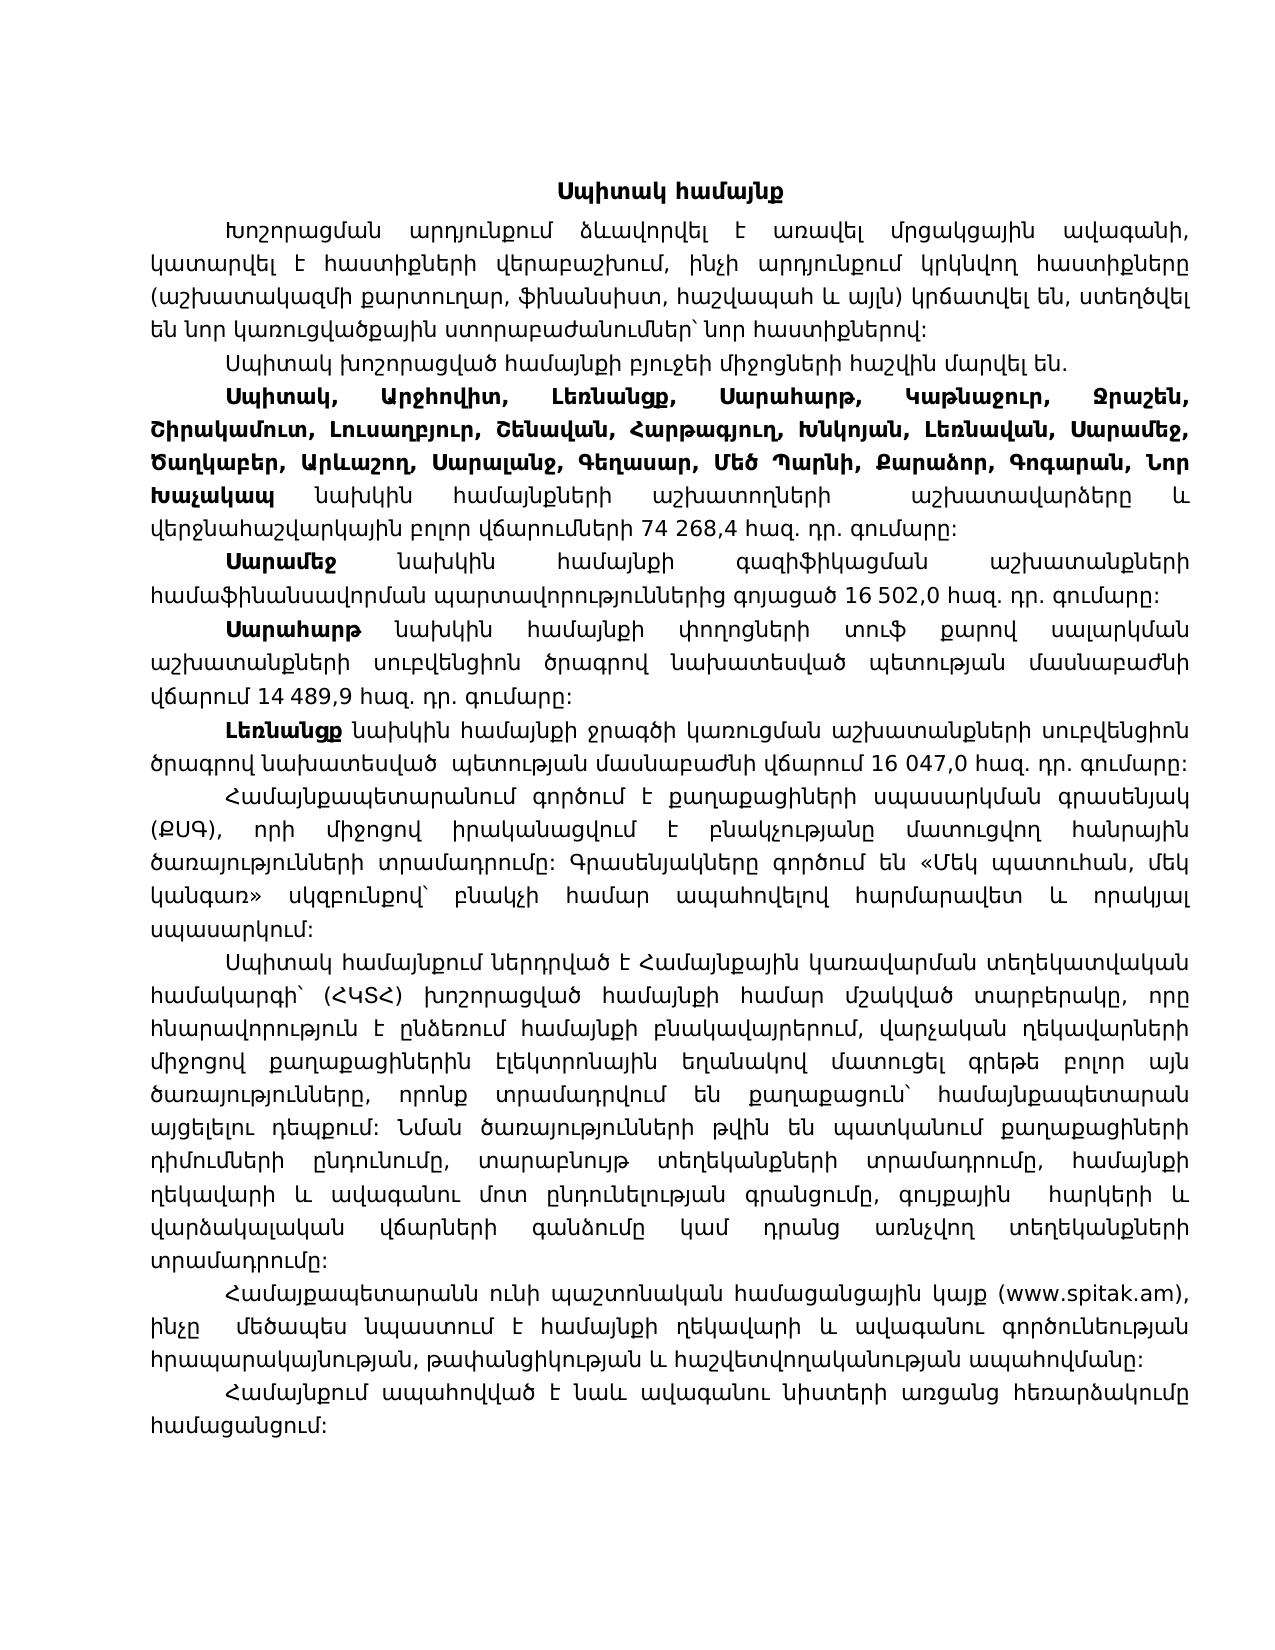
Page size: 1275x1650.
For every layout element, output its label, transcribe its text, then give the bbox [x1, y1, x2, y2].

text Համայնքում ապահովված է նաև ավագանու նիստերի առցանց հեռարձակումը համացանցում: [150, 1381, 1191, 1439]
text Համայքապետարանն ունի պաշտոնական համացանցային կայք (www.spitak.am), ինչը մեծապես նպաստում է համայնքի ղեկավարի և ավագանու գործունեության հրապարակայնության, թափանցիկության և հաշվետվողականության ապահովմանը: [150, 1281, 1191, 1373]
text Խոշորացման արդյունքում ձևավորվել է առավել մրցակցային ավագանի, կատարվել է հաստիքների վերաբաշխում, ինչի արդյունքում կրկնվող հաստիքները (աշխատակազմի քարտուղար, ֆինանսիստ, հաշվապահ և այլն) կրճատվել են, ստեղծվել են նոր կառուցվածքային ստորաբաժանումներ՝ նոր հաստիքներով: [150, 218, 1191, 343]
text Սպիտակ համայնք [150, 178, 1191, 205]
text Սպիտակ խոշորացված համայնքի բյուջեի միջոցների հաշվին մարվել են. [150, 351, 1191, 376]
text Սարահարթ նախկին համայնքի փողոցների տուֆ քարով սալարկման աշխատանքների սուբվենցիոն ծրագրով նախատեսված պետության մասնաբաժնի վճարում 14 489,9 հազ. դր. գումարը: [150, 617, 1191, 710]
text Լեռնանցք նախկին համայնքի ջրագծի կառուցման աշխատանքների սուբվենցիոն ծրագրով նախատեսված պետության մասնաբաժնի վճարում 16 047,0 հազ. դր. գումարը: [150, 718, 1191, 777]
text Սպիտակ, Արջհովիտ, Լեռնանցք, Սարահարթ, Կաթնաջուր, Ջրաշեն, Շիրակամուտ, Լուսաղբյուր, Շենավան, Հարթագյուղ, Խնկոյան, Լեռնավան, Սարամեջ, Ծաղկաբեր, Արևաշող, Սարալանջ, Գեղասար, Մեծ Պարնի, Քարաձոր, Գոգարան, Նոր Խաչակապ նախկին համայնքների աշխատողների աշխատավարձերը և վերջնահաշվարկային բոլոր վճարումների 74 268,4 հազ. դր. գումարը: [150, 384, 1191, 542]
text Սարամեջ նախկին համայնքի գազիֆիկացման աշխատանքների համաֆինանսավորման պարտավորություններից գոյացած 16 502,0 հազ. դր. գումարը: [150, 549, 1191, 609]
text Համայնքապետարանում գործում է քաղաքացիների սպասարկման գրասենյակ (ՔՍԳ), որի միջոցով իրականացվում է բնակչությանը մատուցվող հանրային ծառայությունների տրամադրումը: Գրասենյակները գործում են «Մեկ պատուհան, մեկ կանգառ» սկզբունքով՝ բնակչի համար ապահովելով հարմարավետ և որակյալ սպասարկում: [150, 784, 1191, 942]
text Սպիտակ համայնքում ներդրված է Համայնքային կառավարման տեղեկատվական համակարգի՝ (ՀԿՏՀ) խոշորացված համայնքի համար մշակված տարբերակը, որը հնարավորություն է ընձեռում համայնքի բնակավայրերում, վարչական ղեկավարների միջոցով քաղաքացիներին էլեկտրոնային եղանակով մատուցել գրեթե բոլոր այն ծառայությունները, որոնք տրամադրվում են քաղաքացուն՝ համայնքապետարան այցելելու դեպքում: Նման ծառայությունների թվին են պատկանում քաղաքացիների դիմումների ընդունումը, տարաբնույթ տեղեկանքների տրամադրումը, համայնքի ղեկավարի և ավագանու մոտ ընդունելության գրանցումը, գույքային հարկերի և վարձակալական վճարների գանձումը կամ դրանց առնչվող տեղեկանքների տրամադրումը: [150, 950, 1191, 1273]
